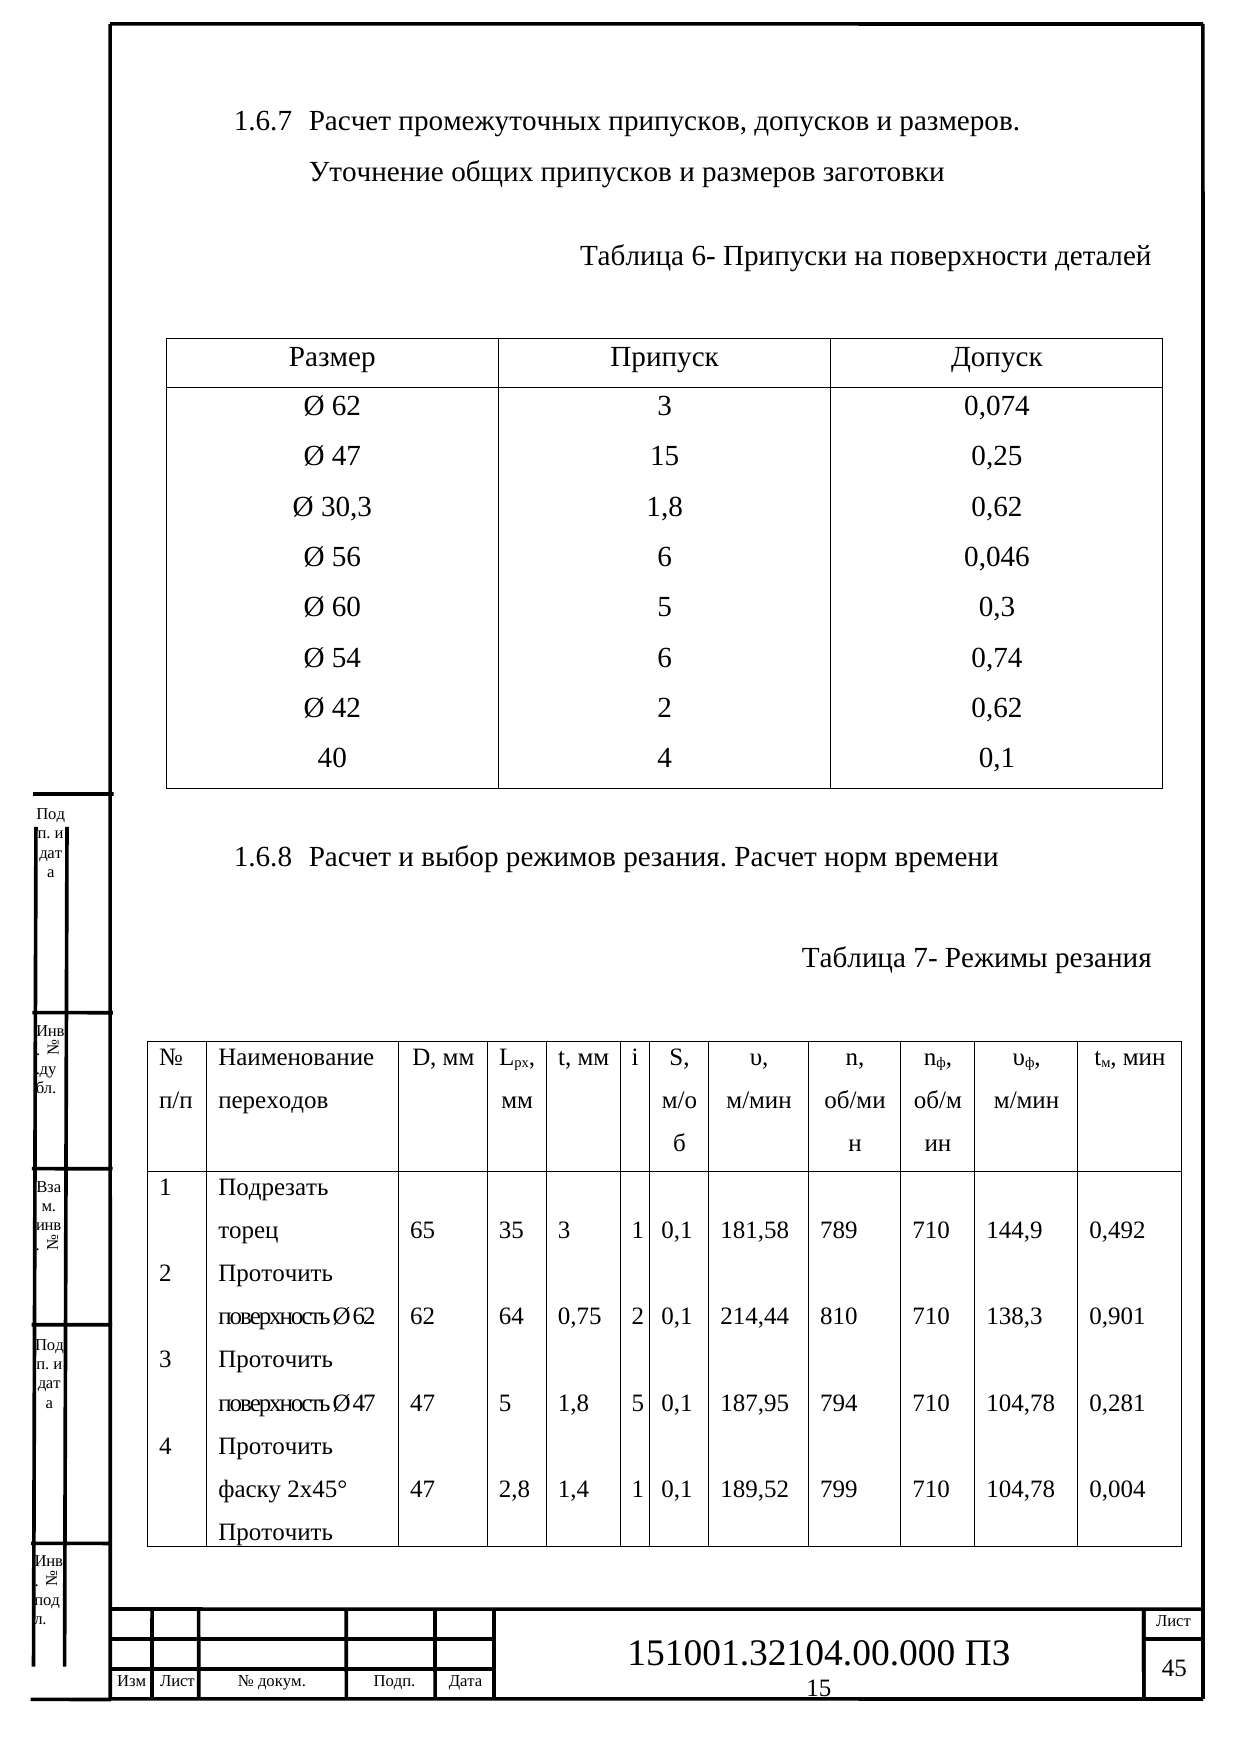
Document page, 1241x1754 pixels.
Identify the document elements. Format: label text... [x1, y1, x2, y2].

table_header Размер [167, 339, 498, 387]
table_header i [621, 1042, 649, 1171]
table_header nф, об/мин [901, 1042, 974, 1171]
table_cell 3 15 1,8 6 5 6 2 4 [499, 388, 830, 788]
list Расчет и выбор режимов резания. Расчет норм времени [233, 839, 1152, 873]
table_header Lрх, мм [488, 1042, 546, 1171]
text Таблица 6- Припуски на поверхности деталей [177, 238, 1152, 271]
table_cell 1 2 3 4 5 6 7 [148, 1172, 206, 1546]
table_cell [975, 1172, 1077, 1546]
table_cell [399, 1172, 487, 1546]
table_header № п/п [148, 1042, 206, 1171]
table_header υ, м/мин [709, 1042, 808, 1171]
text Таблица 7- Режимы резания [177, 940, 1152, 974]
table_header n, об/мин [809, 1042, 900, 1171]
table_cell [207, 1172, 398, 1546]
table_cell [709, 1172, 808, 1546]
table_cell 0,074 0,25 0,62 0,046 0,3 0,74 0,62 0,1 [831, 388, 1162, 788]
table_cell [1078, 1172, 1181, 1546]
table_header S, м/об [650, 1042, 708, 1171]
table_header t, мм [547, 1042, 620, 1171]
table_cell 1 2 5 1 1 1 1 [621, 1172, 649, 1546]
table_header tм, мин [1078, 1042, 1181, 1171]
list Расчет промежуточных припусков, допусков и размеров. Уточнение общих припусков и размеров заготовки [233, 103, 1152, 187]
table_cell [650, 1172, 708, 1546]
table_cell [809, 1172, 900, 1546]
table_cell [901, 1172, 974, 1546]
table_cell Ø 62 Ø 47 Ø 30,3 Ø 56 Ø 60 Ø 54 Ø 42 40 [167, 388, 498, 788]
table_header Допуск [831, 339, 1162, 387]
table_header D, мм [399, 1042, 487, 1171]
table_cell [488, 1172, 546, 1546]
table_header Наименование переходов [207, 1042, 398, 1171]
table_header υф, м/мин [975, 1042, 1077, 1171]
table_header Припуск [499, 339, 830, 387]
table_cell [547, 1172, 620, 1546]
